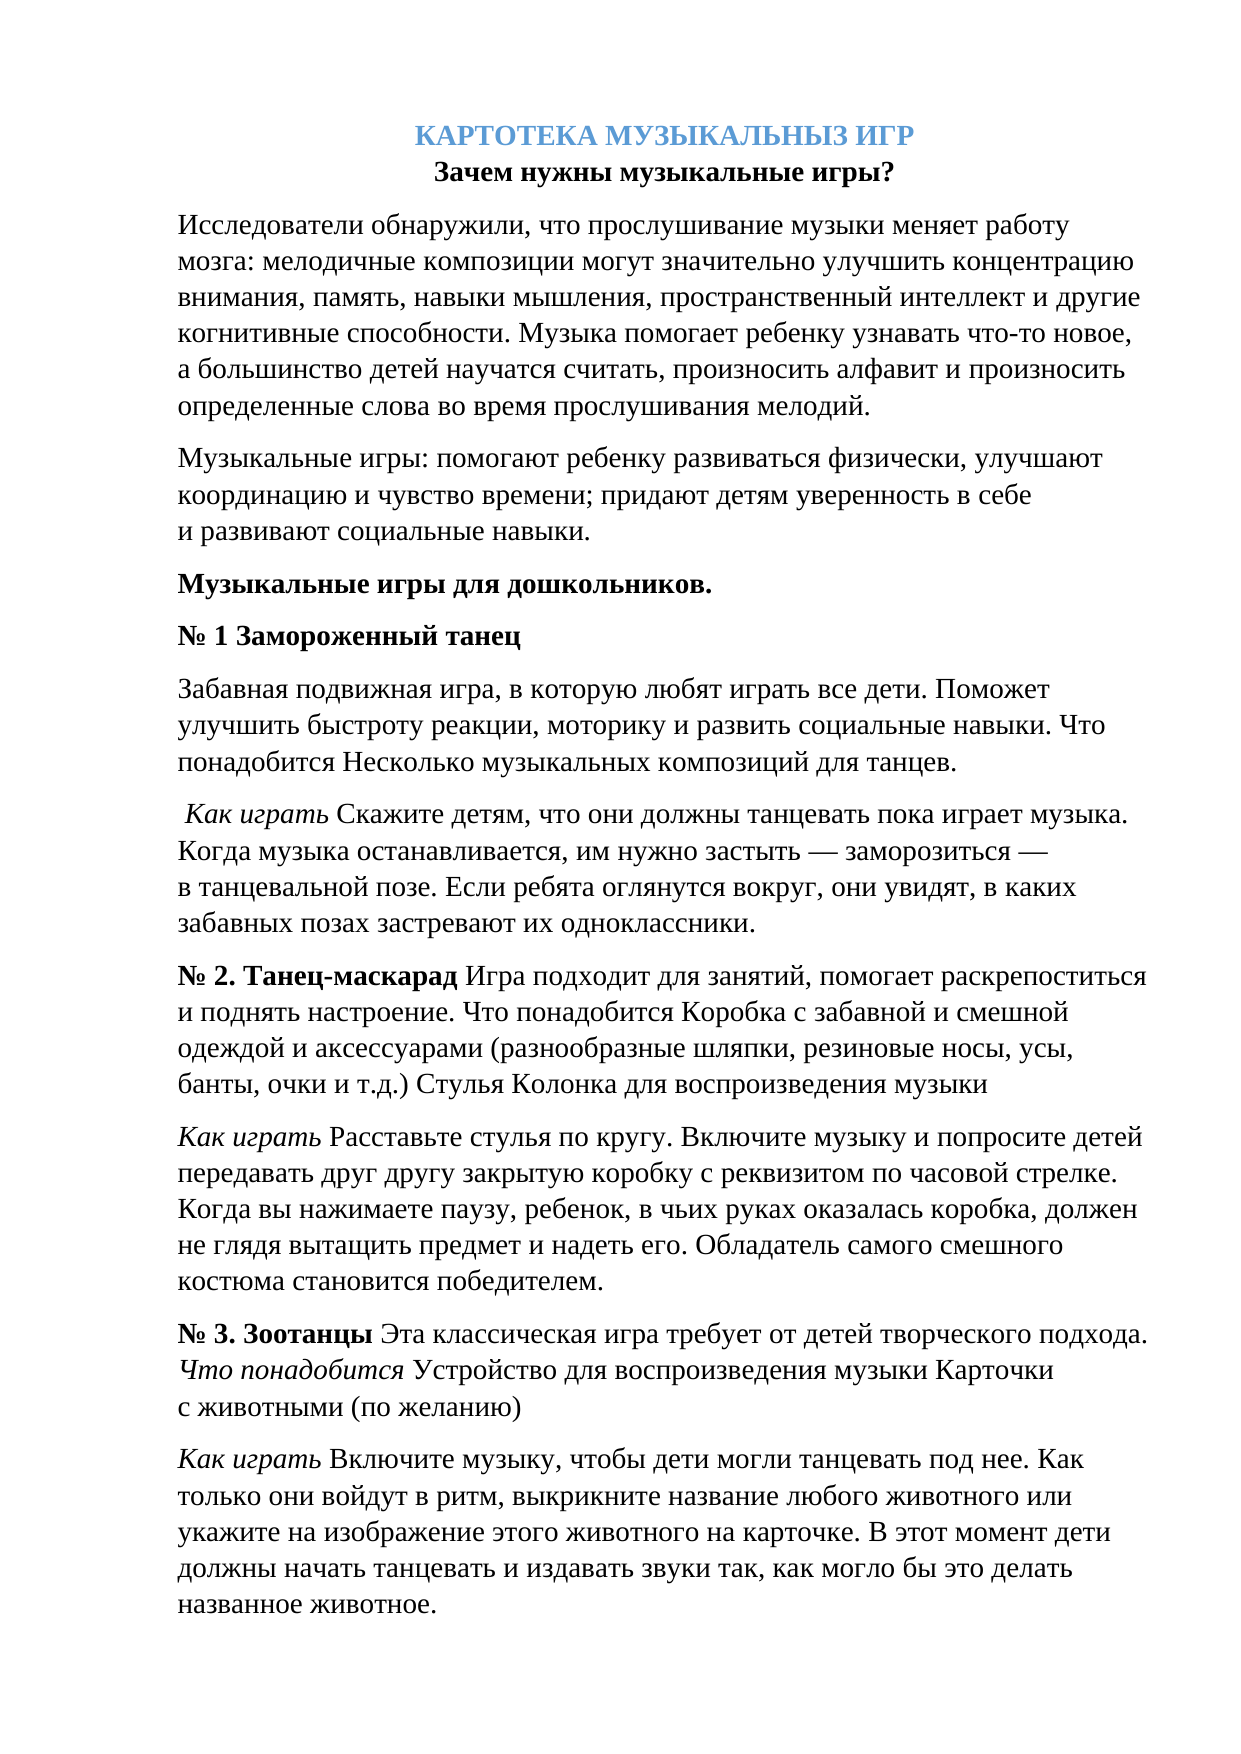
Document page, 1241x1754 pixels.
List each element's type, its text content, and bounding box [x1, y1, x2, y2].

text КАРТОТЕКА МУЗЫКАЛЬНЫЗ ИГР Зачем нужны музыкальные игры? [177, 118, 1152, 188]
text № 3. Зоотанцы Эта классическая игра требует от детей творческого подхода. Что понадобится Устройство для воспроизведения музыки Карточки с животными (по желанию) [177, 1316, 1152, 1422]
text Как играть Включите музыку, чтобы дети могли танцевать под нее. Как только они войдут в ритм, выкрикните название любого животного или укажите на изображение этого животного на карточке. В этот момент дети должны начать танцевать и издавать звуки так, как могло бы это делать названное животное. [177, 1441, 1152, 1619]
text Как играть Скажите детям, что они должны танцевать пока играет музыка. Когда музыка останавливается, им нужно застыть — заморозиться — в танцевальной позе. Если ребята оглянутся вокруг, они увидят, в каких забавных позах застревают их одноклассники. [177, 796, 1152, 938]
text Забавная подвижная игра, в которую любят играть все дети. Поможет улучшить быстроту реакции, моторику и развить социальные навыки. Что понадобится Несколько музыкальных композиций для танцев. [177, 671, 1152, 777]
text № 2. Танец-маскарад Игра подходит для занятий, помогает раскрепоститься и поднять настроение. Что понадобится Коробка с забавной и смешной одеждой и аксессуарами (разнообразные шляпки, резиновые носы, усы, банты, очки и т.д.) Стулья Колонка для воспроизведения музыки [177, 958, 1152, 1100]
text Музыкальные игры для дошкольников. [177, 566, 1152, 599]
text Исследователи обнаружили, что прослушивание музыки меняет работу мозга: мелодичные композиции могут значительно улучшить концентрацию внимания, память, навыки мышления, пространственный интеллект и другие когнитивные способности. Музыка помогает ребенку узнавать что-то новое, а большинство детей научатся считать, произносить алфавит и произносить определенные слова во время прослушивания мелодий. [177, 207, 1152, 421]
text Как играть Расставьте стулья по кругу. Включите музыку и попросите детей передавать друг другу закрытую коробку с реквизитом по часовой стрелке. Когда вы нажимаете паузу, ребенок, в чьих руках оказалась коробка, должен не глядя вытащить предмет и надеть его. Обладатель самого смешного костюма становится победителем. [177, 1119, 1152, 1297]
text Музыкальные игры: помогают ребенку развиваться физически, улучшают координацию и чувство времени; придают детям уверенность в себе и развивают социальные навыки. [177, 441, 1152, 546]
text № 1 Замороженный танец [177, 618, 1152, 652]
